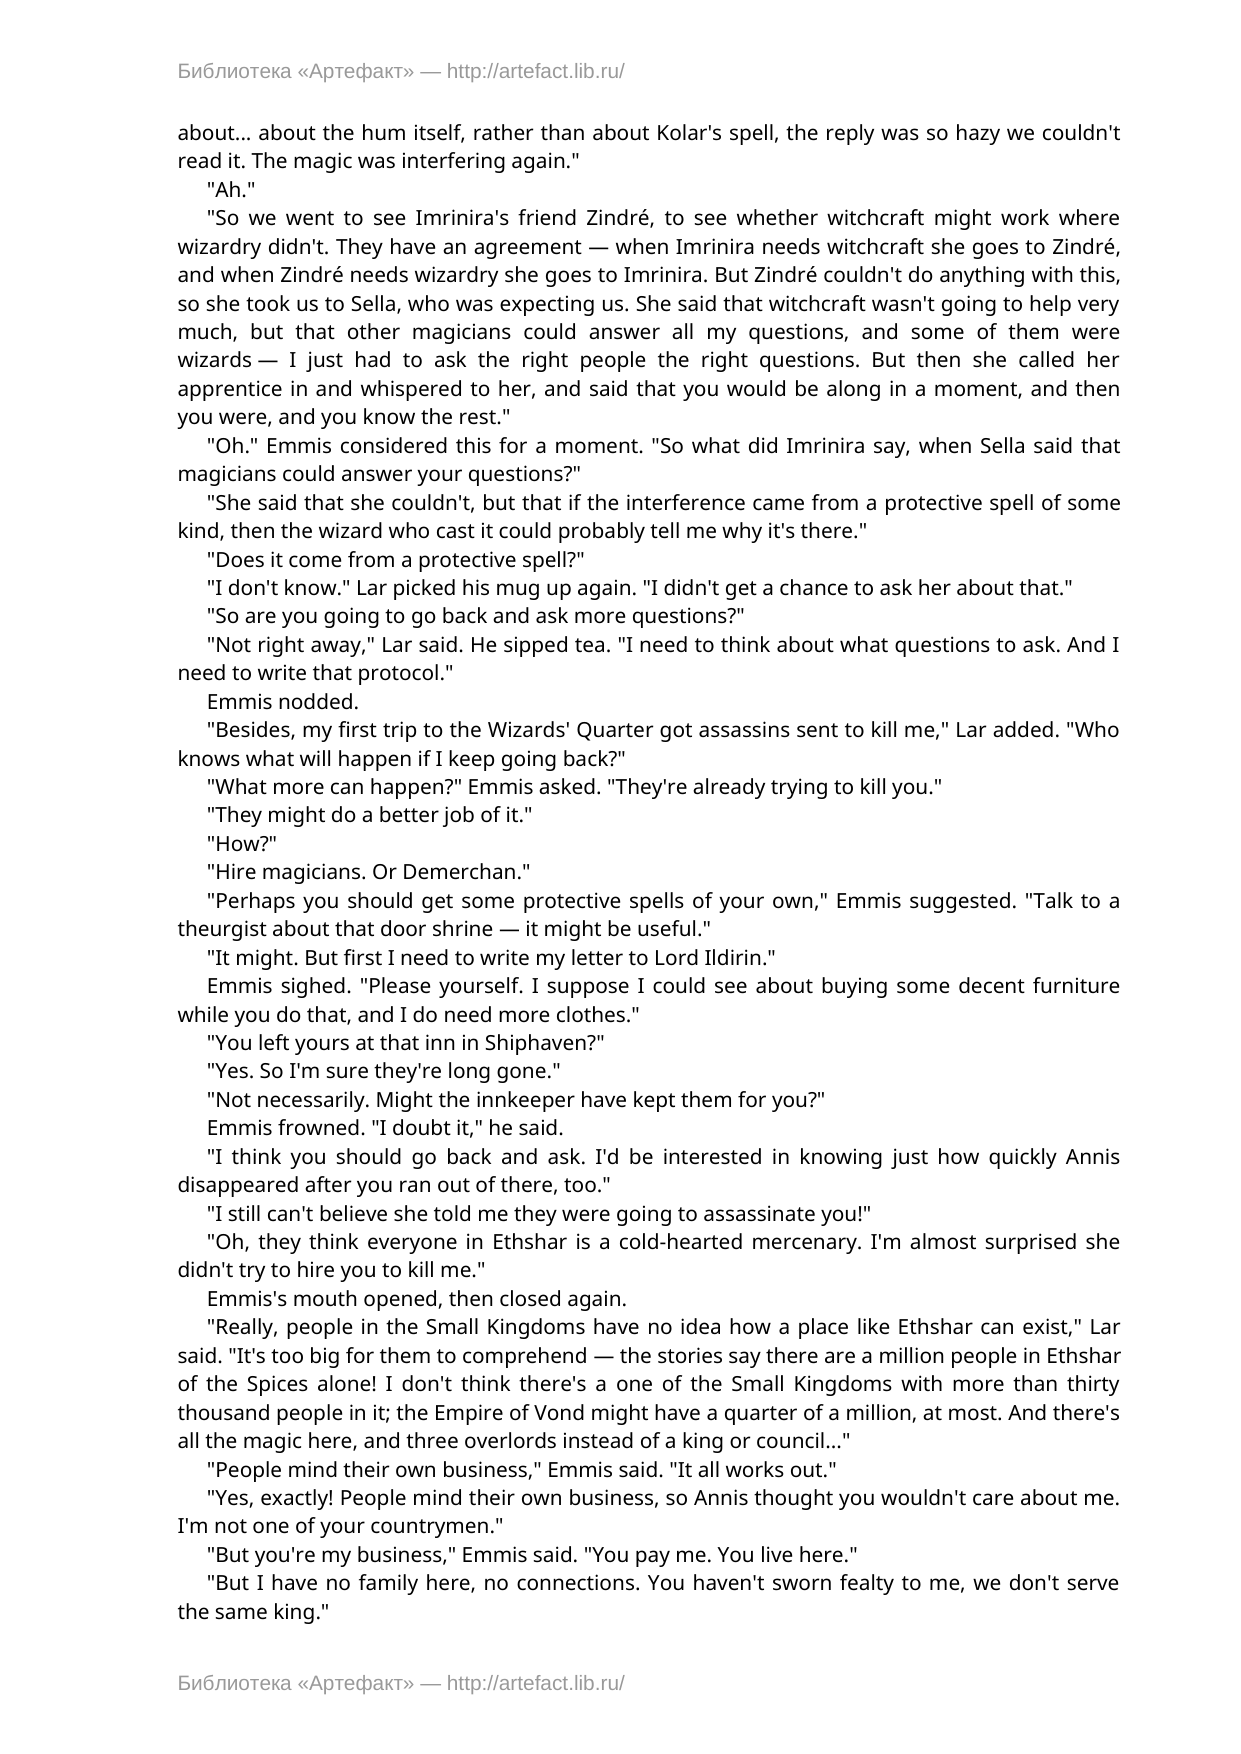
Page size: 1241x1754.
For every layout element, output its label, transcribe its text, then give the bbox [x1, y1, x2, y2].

text "Yes. So I'm sure they're long gone." [177, 1057, 1122, 1085]
text "Perhaps you should get some protective spells of your own," Emmis suggested. "Talk to a theurgist about that door shrine — it might be useful." [177, 886, 1122, 943]
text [177, 118, 1122, 175]
text "You left yours at that inn in Shiphaven?" [177, 1028, 1122, 1057]
text "She said that she couldn't, but that if the interference came from a protective spell of some kind, then the wizard who cast it could probably tell me why it's there." [177, 488, 1122, 545]
text "Does it come from a protective spell?" [177, 545, 1122, 573]
text "I don't know." Lar picked his mug up again. "I didn't get a chance to ask her about that." [177, 573, 1122, 602]
text "Ah." [177, 175, 1122, 203]
text "I still can't believe she told me they were going to assassinate you!" [177, 1199, 1122, 1227]
text "I think you should go back and ask. I'd be interested in knowing just how quickly Annis disappeared after you ran out of there, too." [177, 1142, 1122, 1199]
text "So are you going to go back and ask more questions?" [177, 602, 1122, 630]
text Emmis sighed. "Please yourself. I suppose I could see about buying some decent furniture while you do that, and I do need more clothes." [177, 971, 1122, 1028]
text "But you're my business," Emmis said. "You pay me. You live here." [177, 1540, 1122, 1568]
text "Oh." Emmis considered this for a moment. "So what did Imrinira say, when Sella said that magicians could answer your questions?" [177, 431, 1122, 488]
text "Besides, my first trip to the Wizards' Quarter got assassins sent to kill me," Lar added. "Who knows what will happen if I keep going back?" [177, 715, 1122, 772]
text "Really, people in the Small Kingdoms have no idea how a place like Ethshar can exist," Lar said. "It's too big for them to comprehend — the stories say there are a million people in Ethshar of the Spices alone! I don't think there's a one of the Small Kingdoms with more than thirty thousand people in it; the Empire of Vond might have a quarter of a million, at most. And there's all the magic here, and three overlords instead of a king or council..." [177, 1312, 1122, 1455]
text "It might. But first I need to write my letter to Lord Ildirin." [177, 943, 1122, 971]
text "Not necessarily. Might the innkeeper have kept them for you?" [177, 1085, 1122, 1113]
text "Oh, they think everyone in Ethshar is a cold-hearted mercenary. I'm almost surprised she didn't try to hire you to kill me." [177, 1227, 1122, 1284]
text "Yes, exactly! People mind their own business, so Annis thought you wouldn't care about me. I'm not one of your countrymen." [177, 1483, 1122, 1540]
text "How?" [177, 829, 1122, 857]
text Emmis's mouth opened, then closed again. [177, 1284, 1122, 1312]
text "What more can happen?" Emmis asked. "They're already trying to kill you." [177, 772, 1122, 801]
text "Not right away," Lar said. He sipped tea. "I need to think about what questions to ask. And I need to write that protocol." [177, 630, 1122, 687]
text Emmis frowned. "I doubt it," he said. [177, 1113, 1122, 1142]
text "They might do a better job of it." [177, 801, 1122, 829]
text "But I have no family here, no connections. You haven't sworn fealty to me, we don't serve the same king." [177, 1568, 1122, 1625]
text "People mind their own business," Emmis said. "It all works out." [177, 1455, 1122, 1483]
text "Hire magicians. Or Demerchan." [177, 857, 1122, 886]
text Emmis nodded. [177, 687, 1122, 715]
text "So we went to see Imrinira's friend Zindré, to see whether witchcraft might work where wizardry didn't. They have an agreement — when Imrinira needs witchcraft she goes to Zindré, and when Zindré needs wizardry she goes to Imrinira. But Zindré couldn't do anything with this, so she took us to Sella, who was expecting us. She said that witchcraft wasn't going to help very much, but that other magicians could answer all my questions, and some of them were wizards — I just had to ask the right people the right questions. But then she called her apprentice in and whispered to her, and said that you would be along in a moment, and then you were, and you know the rest." [177, 203, 1122, 431]
